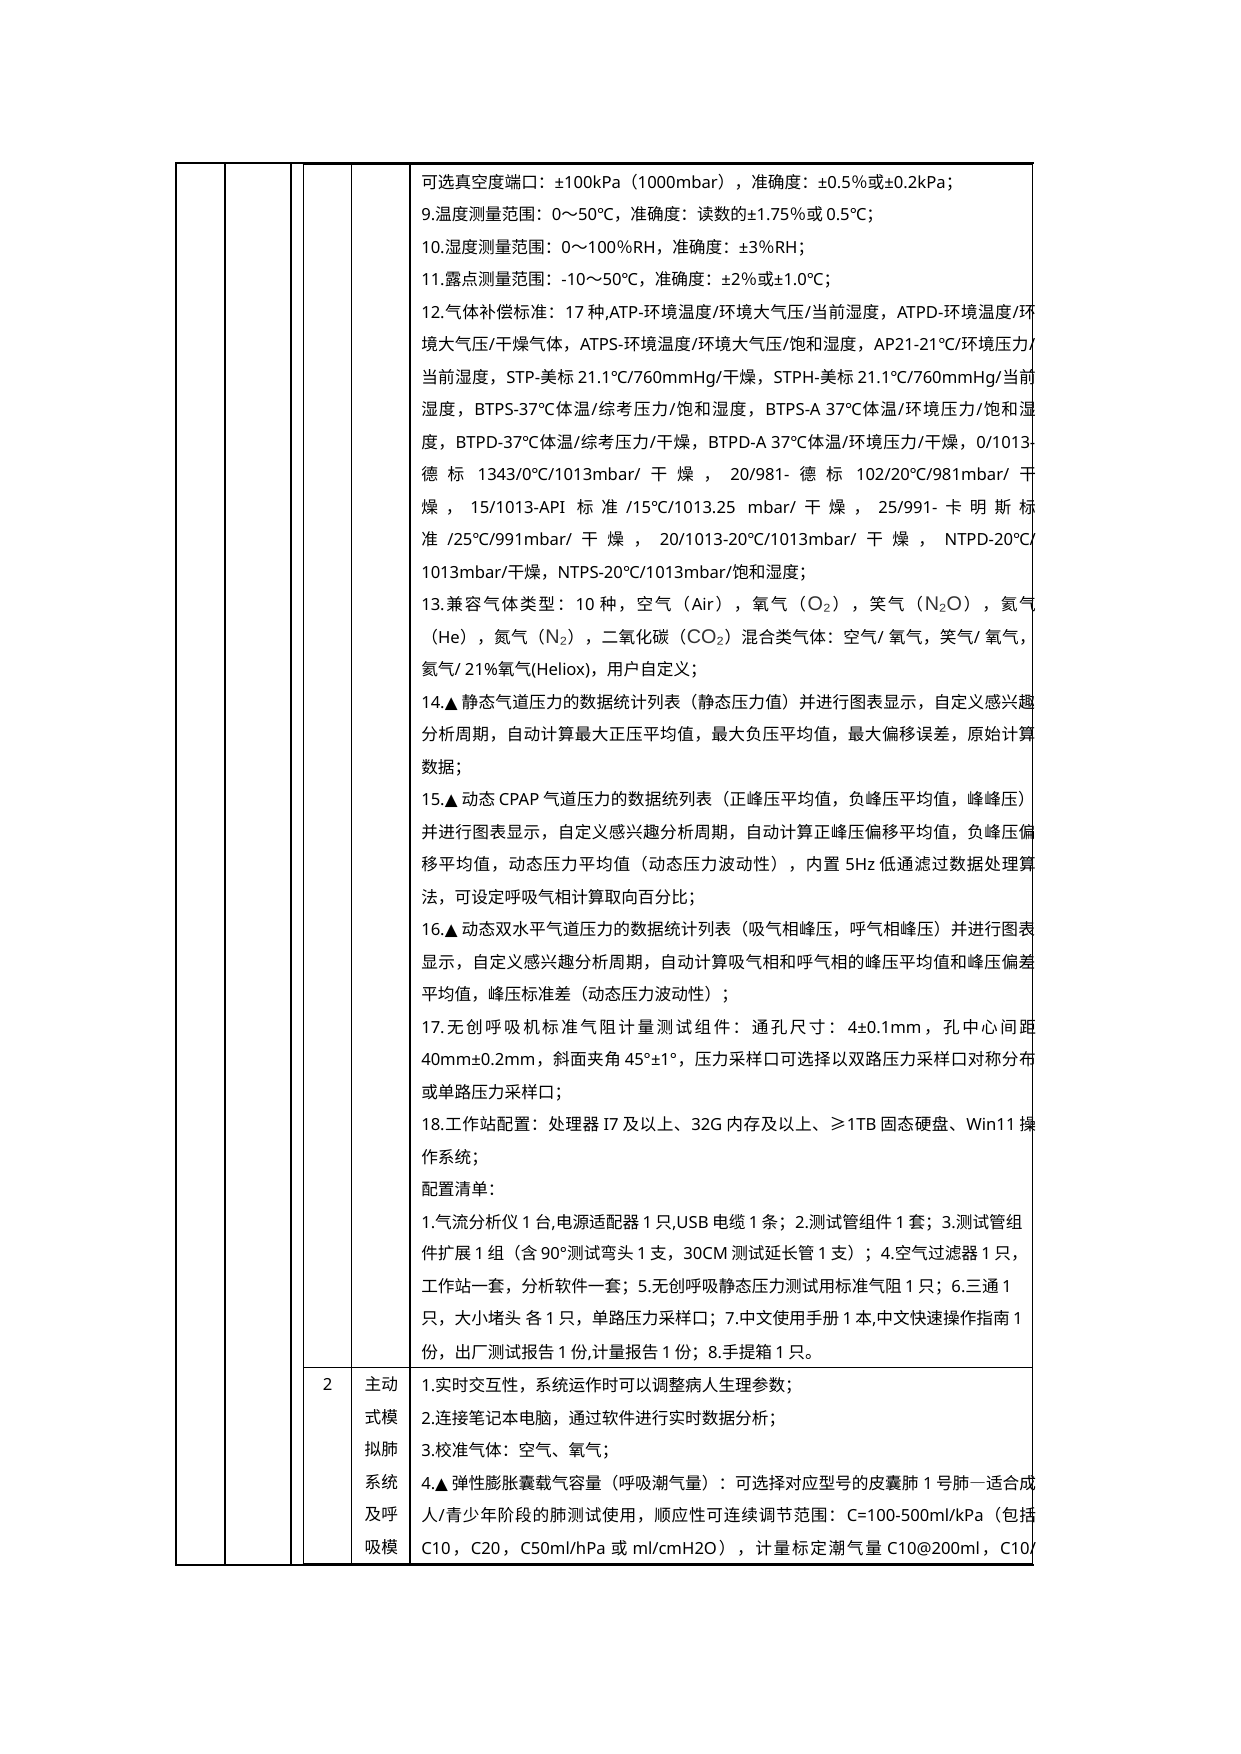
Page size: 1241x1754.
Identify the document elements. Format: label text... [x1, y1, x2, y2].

table_cell [226, 164, 290, 1564]
table_cell [304, 165, 351, 1367]
table_cell 2 [177, 164, 224, 1564]
table_cell [352, 165, 409, 1367]
table_cell [411, 165, 1032, 1367]
table_cell [292, 164, 303, 1564]
table_cell [304, 1368, 351, 1563]
table_cell [352, 1368, 409, 1563]
table_cell [411, 1368, 1032, 1563]
